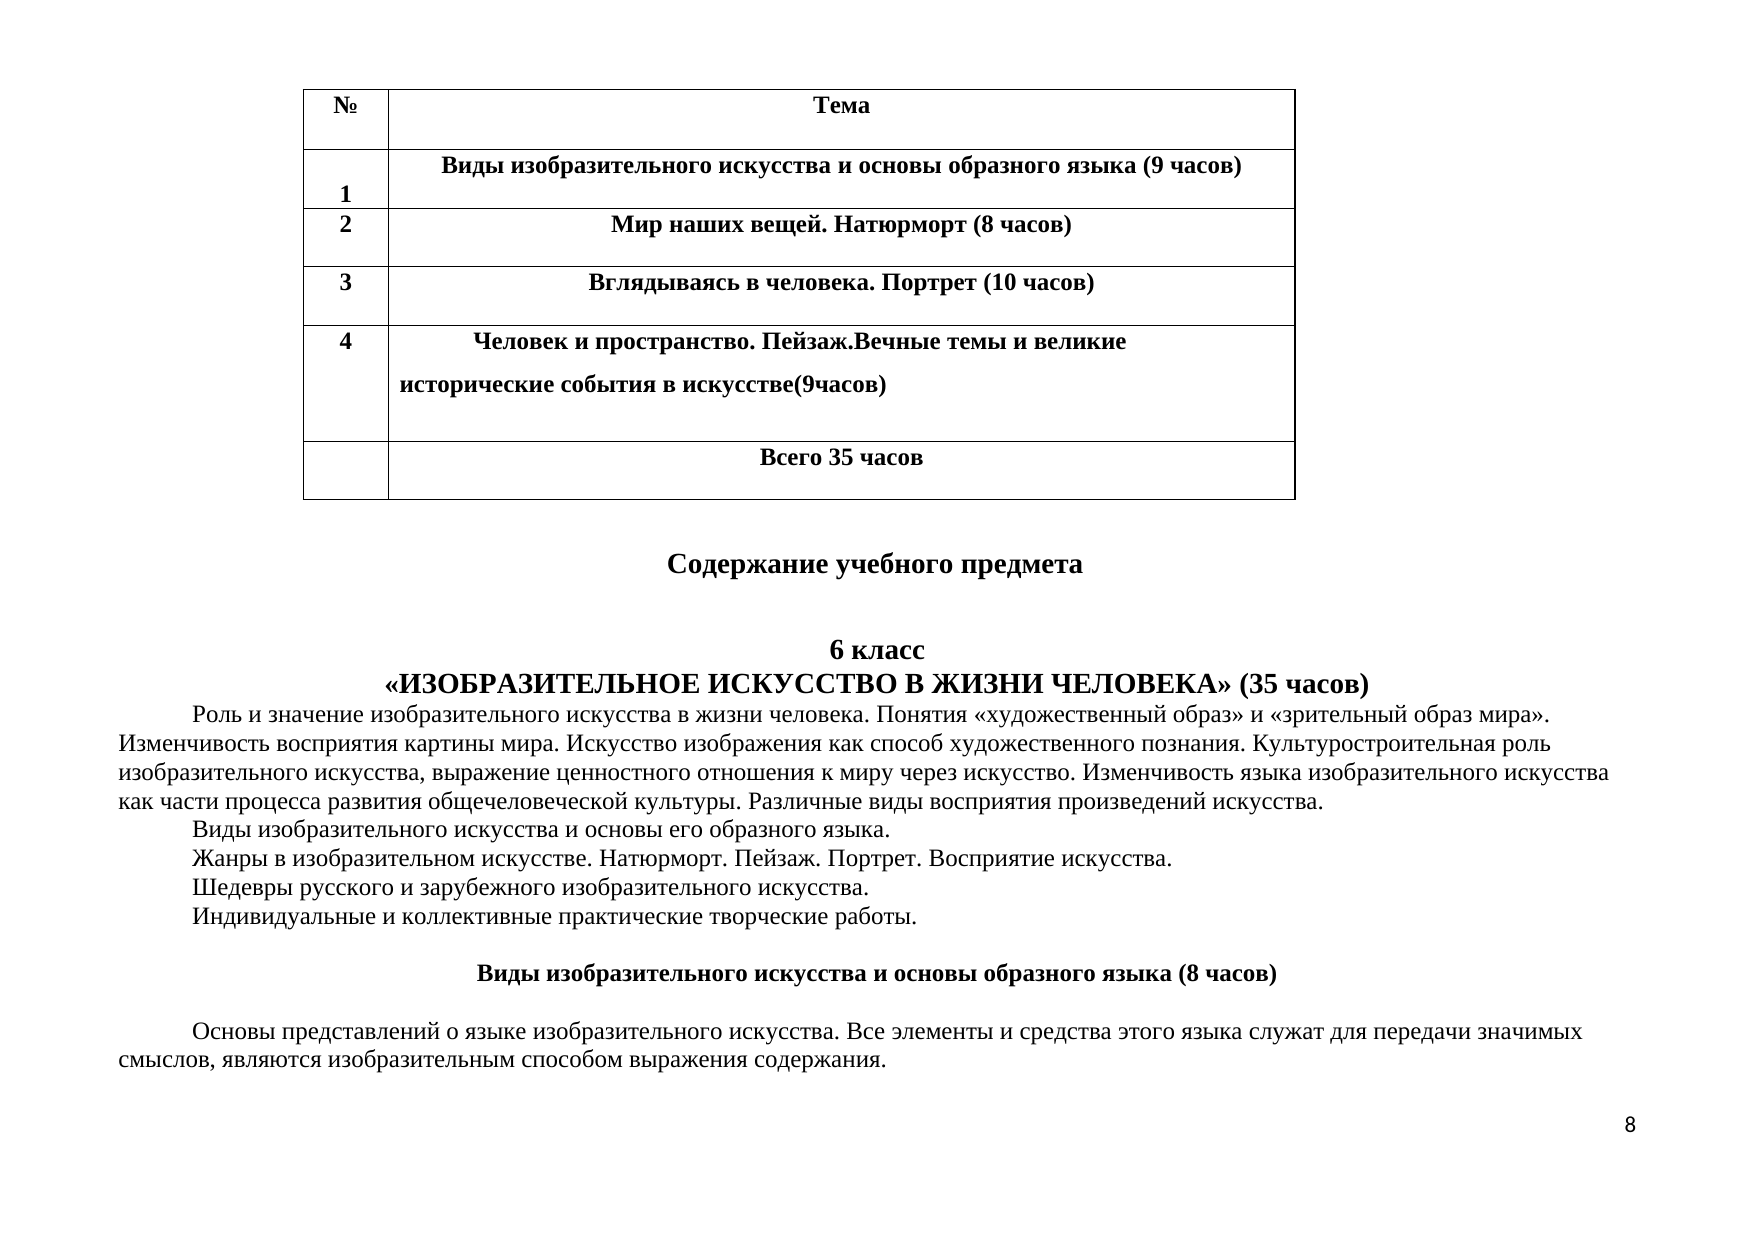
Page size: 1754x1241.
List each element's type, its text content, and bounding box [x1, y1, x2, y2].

table_cell Мир наших вещей. Натюрморт (8 часов) [389, 209, 1294, 266]
text «ИЗОБРАЗИТЕЛЬНОЕ ИСКУССТВО В ЖИЗНИ ЧЕЛОВЕКА» (35 часов) [118, 666, 1636, 699]
text Основы представлений о языке изобразительного искусства. Все элементы и средства этого языка служат для передачи значимых смыслов, являются изобразительным способом выражения содержания. [118, 1016, 1636, 1073]
text Виды изобразительного искусства и основы его образного языка. [118, 814, 1636, 843]
text 6 класс [118, 632, 1636, 666]
text Индивидуальные и коллективные практические творческие работы. [118, 901, 1636, 929]
table_cell Вглядываясь в человека. Портрет (10 часов) [389, 267, 1294, 325]
text Виды изобразительного искусства и основы образного языка (8 часов) [118, 958, 1636, 987]
text Содержание учебного предмета [118, 546, 1632, 579]
text Жанры в изобразительном искусстве. Натюрморт. Пейзаж. Портрет. Восприятие искусства. [118, 843, 1636, 872]
table_cell 3 [304, 267, 388, 325]
table_header № [304, 90, 388, 149]
table_cell [304, 442, 388, 499]
table_cell 2 [304, 209, 388, 266]
table_cell 1 [304, 150, 388, 208]
table_cell Виды изобразительного искусства и основы образного языка (9 часов) [389, 150, 1294, 208]
text Шедевры русского и зарубежного изобразительного искусства. [118, 872, 1636, 901]
table_header Тема [389, 90, 1294, 149]
text Роль и значение изобразительного искусства в жизни человека. Понятия «художественный образ» и «зрительный образ мира». Изменчивость восприятия картины мира. Искусство изображения как способ художественного познания. Культуростроительная роль изобразительного искусства, выражение ценностного отношения к миру через искусство. Изменчивость языка изобразительного искусства как части процесса развития общечеловеческой культуры. Различные виды восприятия произведений искусства. [118, 699, 1636, 814]
table_cell Человек и пространство. Пейзаж.Вечные темы и великие исторические события в искусстве(9часов) [389, 326, 1294, 441]
table_cell Всего 35 часов [389, 442, 1294, 499]
table_cell 4 [304, 326, 388, 441]
